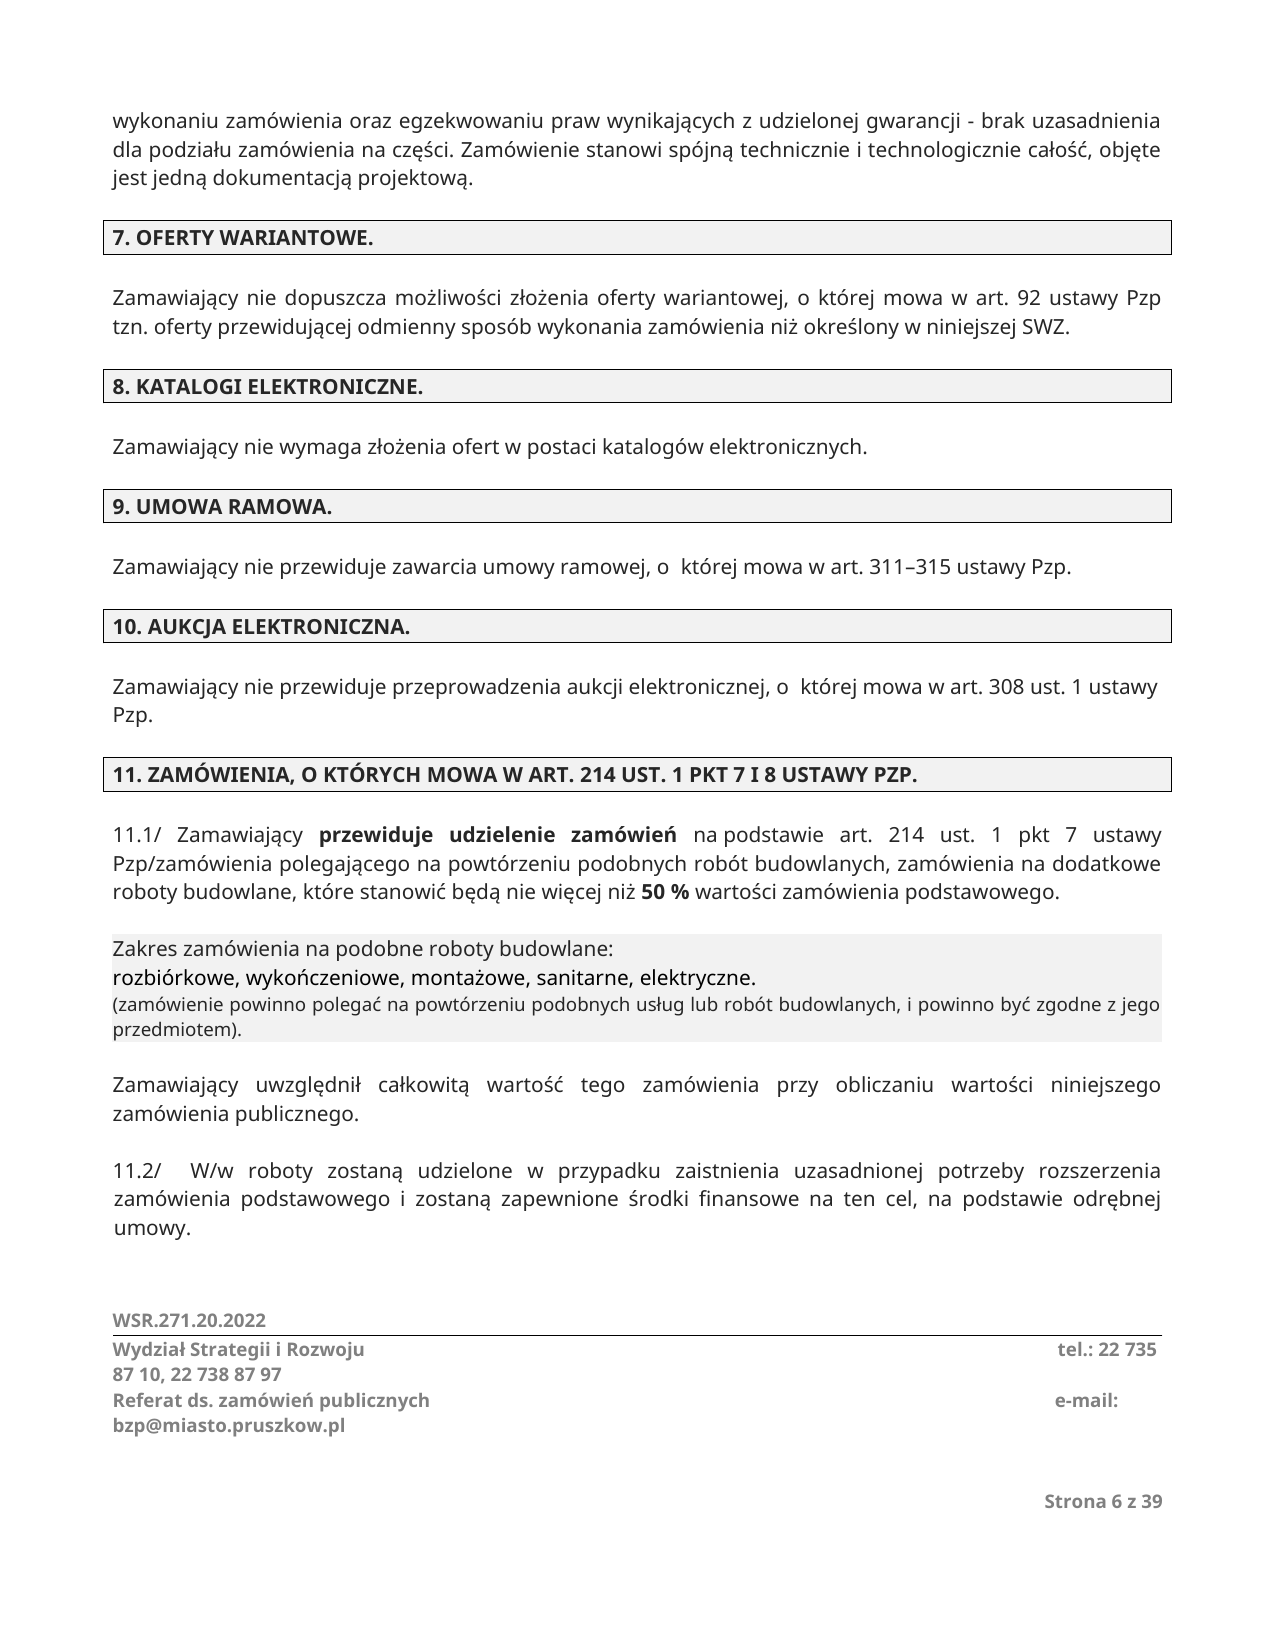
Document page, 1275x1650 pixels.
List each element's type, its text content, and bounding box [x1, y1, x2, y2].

text Zamawiający uwzględnił całkowitą wartość tego zamówienia przy obliczaniu wartości niniejszego zamówienia publicznego. [112, 1071, 1162, 1127]
text 10. AUKCJA ELEKTRONICZNA. [104, 610, 1171, 642]
text Zamawiający nie przewiduje przeprowadzenia aukcji elektronicznej, o której mowa w art. 308 ust. 1 ustawy Pzp. [112, 672, 1162, 729]
text Zakres zamówienia na podobne roboty budowlane: [112, 934, 1162, 963]
text 9. UMOWA RAMOWA. [104, 490, 1171, 522]
text 11. ZAMÓWIENIA, O KTÓRYCH MOWA W ART. 214 UST. 1 PKT 7 I 8 USTAWY PZP. [104, 758, 1171, 791]
text Zamawiający nie dopuszcza możliwości złożenia oferty wariantowej, o której mowa w art. 92 ustawy Pzp tzn. oferty przewidującej odmienny sposób wykonania zamówienia niż określony w niniejszej SWZ. [112, 283, 1162, 340]
text (zamówienie powinno polegać na powtórzeniu podobnych usług lub robót budowlanych, i powinno być zgodne z jego przedmiotem). [112, 991, 1162, 1042]
text rozbiórkowe, wykończeniowe, montażowe, sanitarne, elektryczne. [112, 963, 1162, 991]
text 7. OFERTY WARIANTOWE. [104, 221, 1171, 254]
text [112, 107, 1162, 192]
text Zamawiający nie przewiduje zawarcia umowy ramowej, o której mowa w art. 311–315 ustawy Pzp. [112, 552, 1162, 580]
text 11.2/ W/w roboty zostaną udzielone w przypadku zaistnienia uzasadnionej potrzeby rozszerzenia zamówienia podstawowego i zostaną zapewnione środki finansowe na ten cel, na podstawie odrębnej umowy. [112, 1156, 1162, 1241]
text 11.1/ Zamawiający przewiduje udzielenie zamówień na podstawie art. 214 ust. 1 pkt 7 ustawy Pzp/zamówienia polegającego na powtórzeniu podobnych robót budowlanych, zamówienia na dodatkowe roboty budowlane, które stanowić będą nie więcej niż 50 % wartości zamówienia podstawowego. [112, 820, 1162, 906]
text Zamawiający nie wymaga złożenia ofert w postaci katalogów elektronicznych. [112, 432, 1162, 460]
text 8. KATALOGI ELEKTRONICZNE. [104, 370, 1171, 402]
